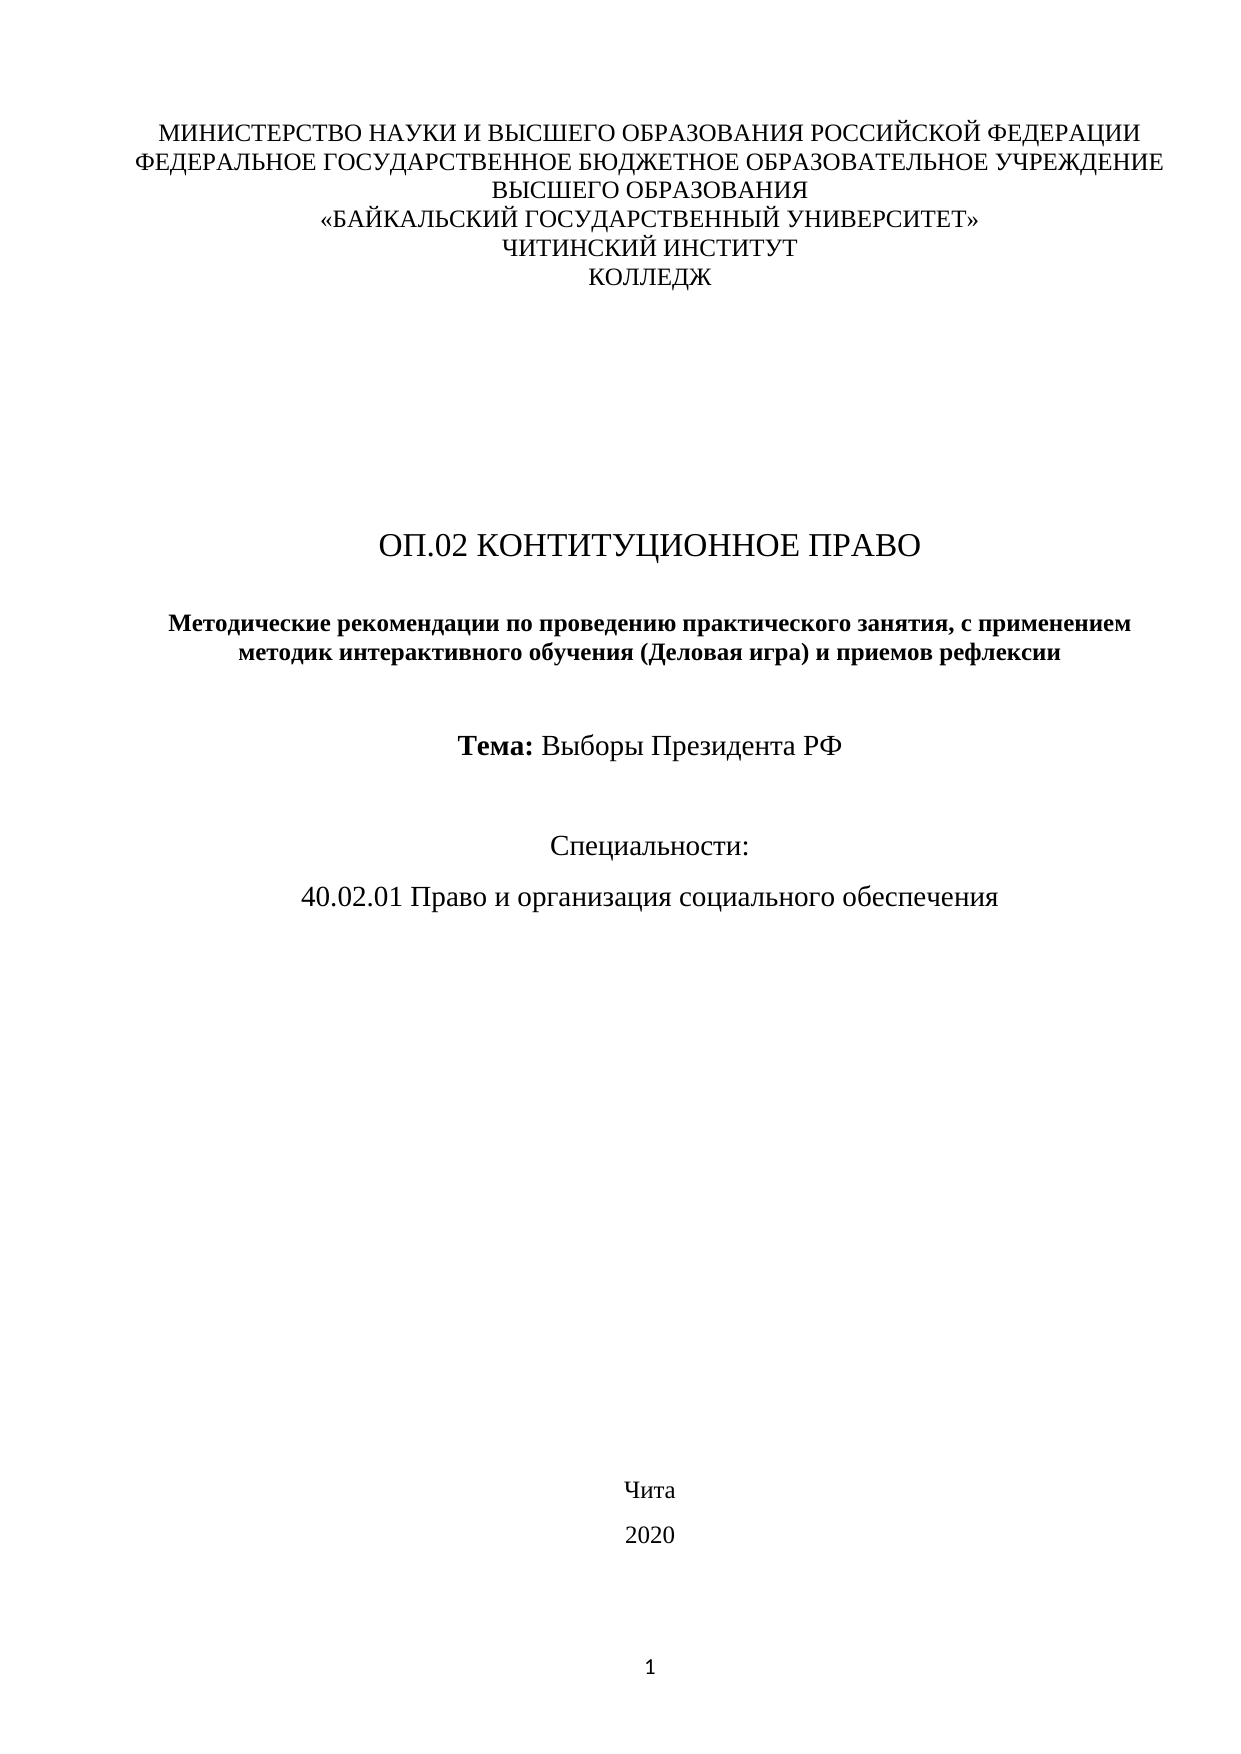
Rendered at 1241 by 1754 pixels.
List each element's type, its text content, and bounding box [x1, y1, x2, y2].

text ФЕДЕРАЛЬНОЕ ГОСУДАРСТВЕННОЕ БЮДЖЕТНОЕ ОБРАЗОВАТЕЛЬНОЕ УЧРЕЖДЕНИЕ [133, 147, 1167, 176]
text ЧИТИНСКИЙ ИНСТИТУТ [133, 233, 1167, 262]
text МИНИСТЕРСТВО НАУКИ И ВЫСШЕГО ОБРАЗОВАНИЯ РОССИЙСКОЙ ФЕДЕРАЦИИ [133, 118, 1167, 147]
text Специальности: [133, 828, 1167, 862]
text 40.02.01 Право и организация социального обеспечения [133, 879, 1167, 912]
text Методические рекомендации по проведению практического занятия, с применением методик интерактивного обучения (Деловая игра) и приемов рефлексии [133, 608, 1167, 666]
text КОЛЛЕДЖ [133, 262, 1167, 291]
text ОП.02 КОНТИТУЦИОННОЕ ПРАВО [133, 525, 1167, 564]
text «БАЙКАЛЬСКИЙ ГОСУДАРСТВЕННЫЙ УНИВЕРСИТЕТ» [133, 204, 1167, 233]
text 2020 [133, 1521, 1167, 1549]
text Тема: Выборы Президента РФ [133, 728, 1167, 762]
text ВЫСШЕГО ОБРАЗОВАНИЯ [133, 176, 1167, 204]
text Чита [133, 1475, 1167, 1504]
